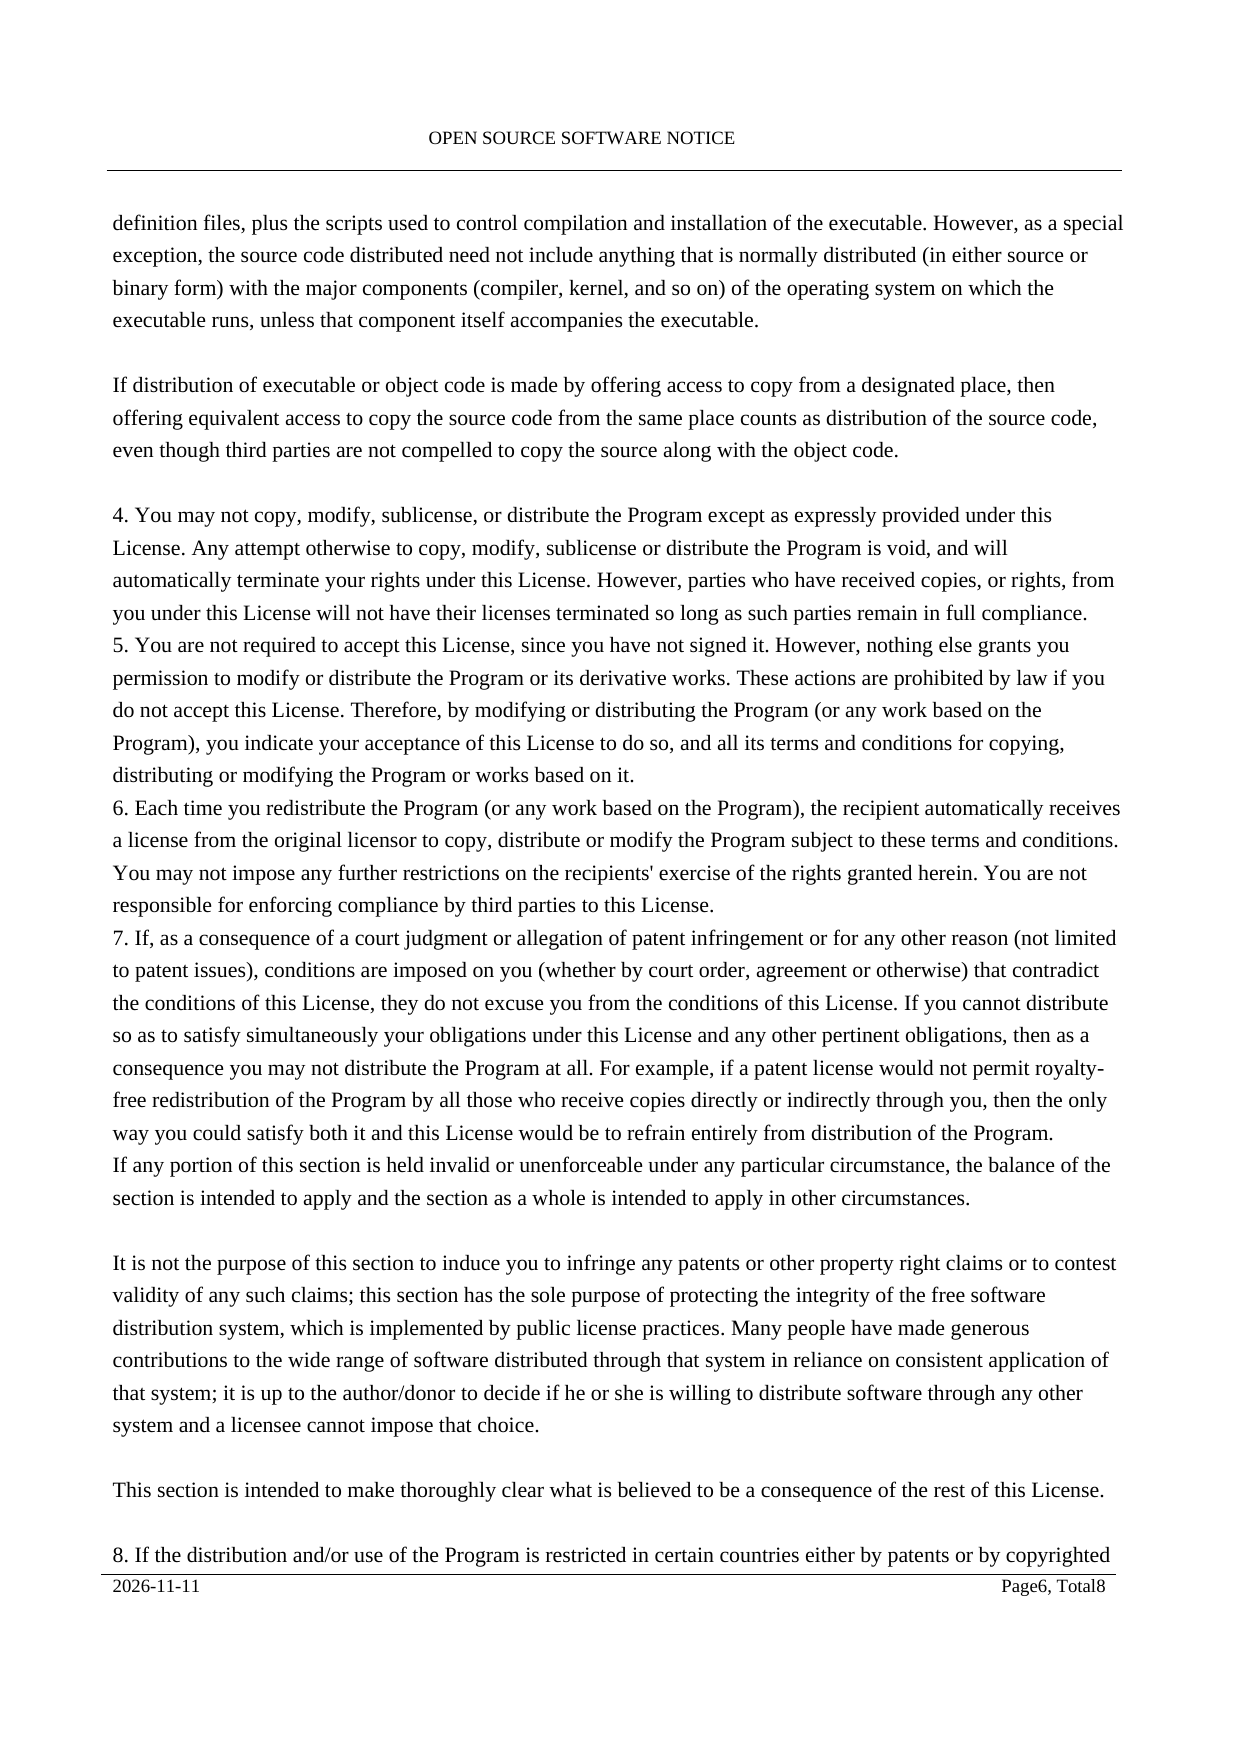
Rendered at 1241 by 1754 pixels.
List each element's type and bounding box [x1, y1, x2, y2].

text [112, 206, 1128, 1571]
